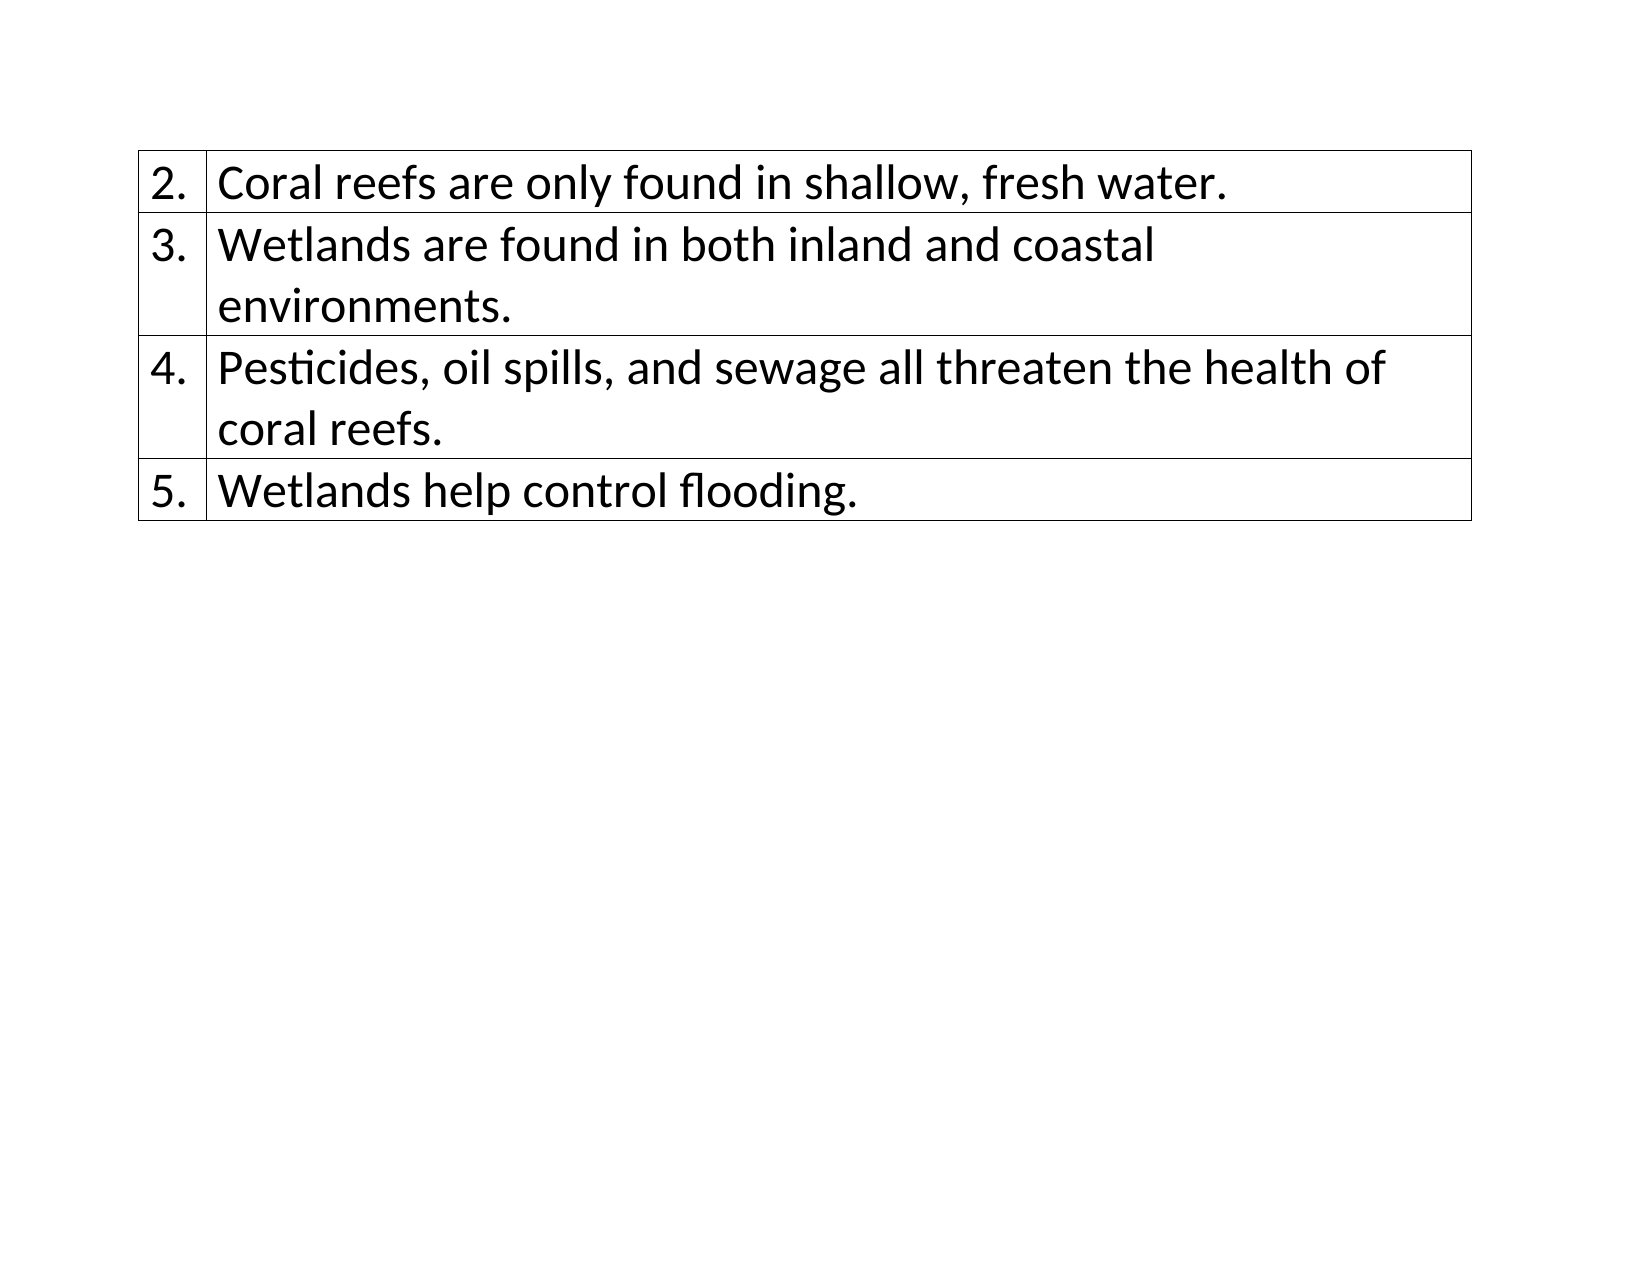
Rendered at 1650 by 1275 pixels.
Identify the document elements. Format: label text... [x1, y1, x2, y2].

table_cell 5. [139, 459, 206, 520]
table_cell Wetlands are found in both inland and coastal environments. [207, 213, 1471, 335]
table_cell 4. [139, 336, 206, 458]
table_cell Pesticides, oil spills, and sewage all threaten the health of coral reefs. [207, 336, 1471, 458]
table_cell 2. [139, 151, 206, 212]
table_cell 3. [139, 213, 206, 335]
table_cell Coral reefs are only found in shallow, fresh water. [207, 151, 1471, 212]
table_cell Wetlands help control flooding. [207, 459, 1471, 520]
